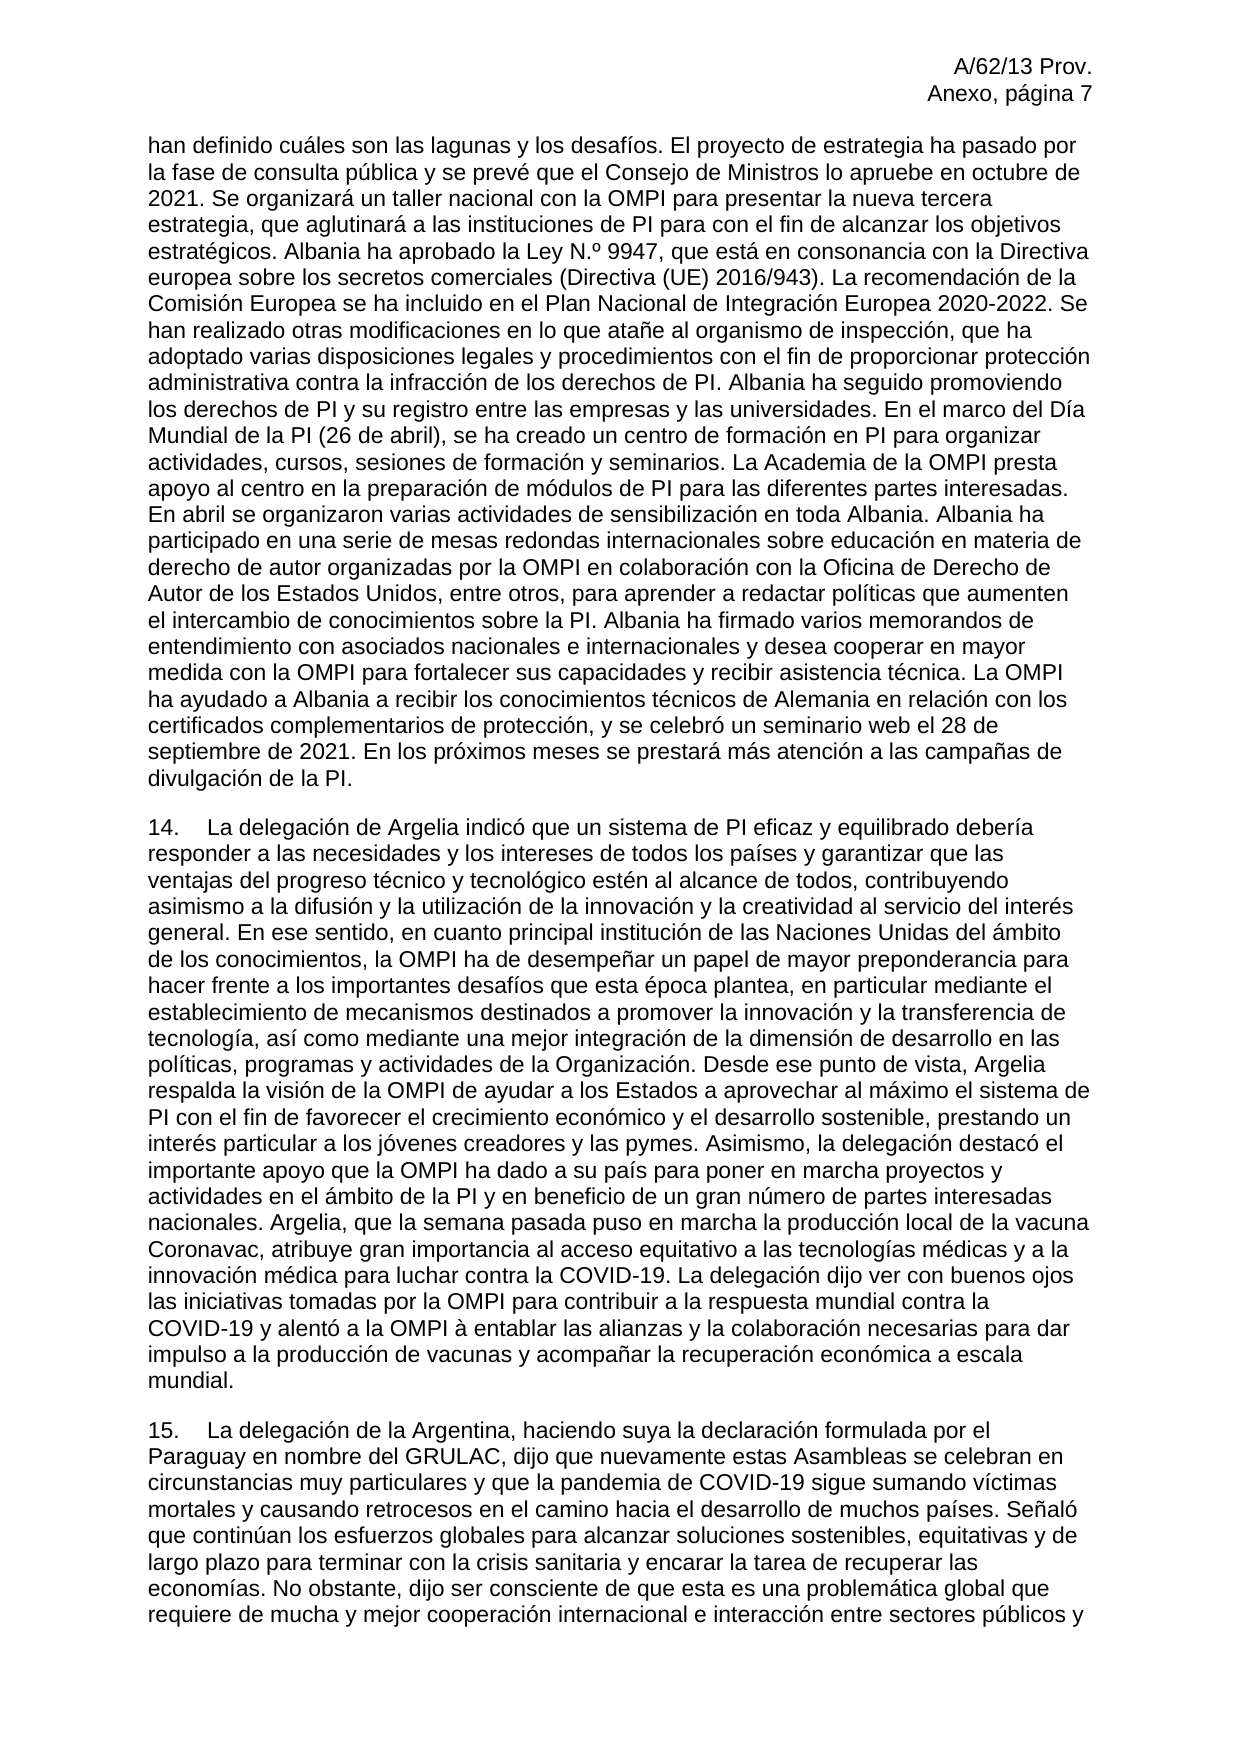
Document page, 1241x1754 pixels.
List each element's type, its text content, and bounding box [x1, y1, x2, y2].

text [148, 1417, 1092, 1627]
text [148, 132, 1092, 791]
text La delegación de Argelia indicó que un sistema de PI eficaz y equilibrado debería responder a las necesidades y los intereses de todos los países y garantizar que las ventajas del progreso técnico y tecnológico estén al alcance de todos, contribuyendo asimismo a la difusión y la utilización de la innovación y la creatividad al servicio del interés general. En ese sentido, en cuanto principal institución de las Naciones Unidas del ámbito de los conocimientos, la OMPI ha de desempeñar un papel de mayor preponderancia para hacer frente a los importantes desafíos que esta época plantea, en particular mediante el establecimiento de mecanismos destinados a promover la innovación y la transferencia de tecnología, así como mediante una mejor integración de la dimensión de desarrollo en las políticas, programas y actividades de la Organización. Desde ese punto de vista, Argelia respalda la visión de la OMPI de ayudar a los Estados a aprovechar al máximo el sistema de PI con el fin de favorecer el crecimiento económico y el desarrollo sostenible, prestando un interés particular a los jóvenes creadores y las pymes. Asimismo, la delegación destacó el importante apoyo que la OMPI ha dado a su país para poner en marcha proyectos y actividades en el ámbito de la PI y en beneficio de un gran número de partes interesadas nacionales. Argelia, que la semana pasada puso en marcha la producción local de la vacuna Coronavac, atribuye gran importancia al acceso equitativo a las tecnologías médicas y a la innovación médica para luchar contra la COVID-19. La delegación dijo ver con buenos ojos las iniciativas tomadas por la OMPI para contribuir a la respuesta mundial contra la COVID-19 y alentó a la OMPI à entablar las alianzas y la colaboración necesarias para dar impulso a la producción de vacunas y acompañar la recuperación económica a escala mundial. [148, 814, 1092, 1394]
